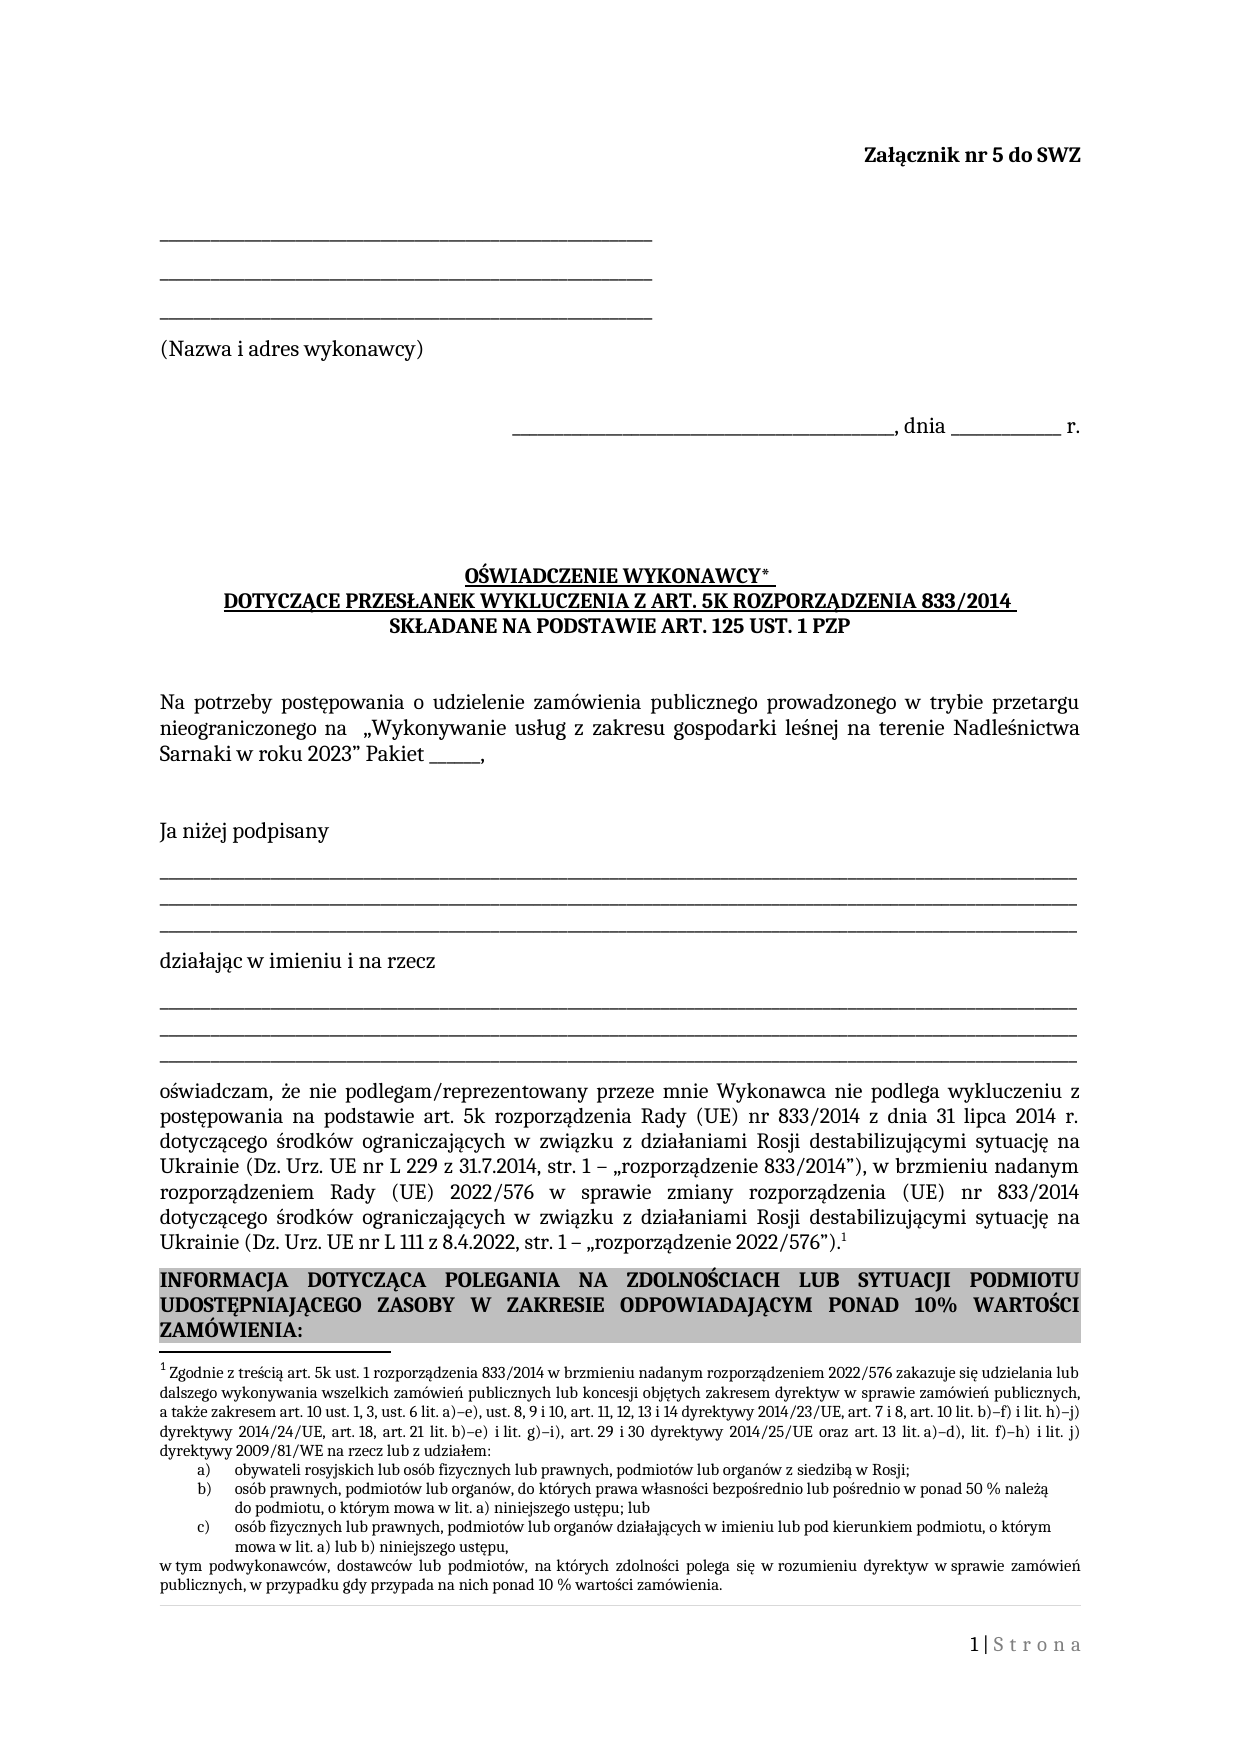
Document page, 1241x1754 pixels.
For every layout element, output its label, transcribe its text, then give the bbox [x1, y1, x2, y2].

text oświadczam, że nie podlegam/reprezentowany przeze mnie Wykonawca nie podlega wykluczeniu z postępowania na podstawie art. 5k rozporządzenia Rady (UE) nr 833/2014 z dnia 31 lipca 2014 r. dotyczącego środków ograniczających w związku z działaniami Rosji destabilizującymi sytuację na Ukrainie (Dz. Urz. UE nr L 229 z 31.7.2014, str. 1 – „rozporządzenie 833/2014”), w brzmieniu nadanym rozporządzeniem Rady (UE) 2022/576 w sprawie zmiany rozporządzenia (UE) nr 833/2014 dotyczącego środków ograniczających w związku z działaniami Rosji destabilizującymi sytuację na Ukrainie (Dz. Urz. UE nr L 111 z 8.4.2022, str. 1 – „rozporządzenie 2022/576”). [159, 1079, 1081, 1255]
text ____________________________________________________________________________________________________________________________________________________________________________________________________________________________________________________________________________________________________________________________________ [159, 987, 1081, 1066]
text OŚWIADCZENIE WYKONAWCY* DOTYCZĄCE PRZESŁANEK WYKLUCZENIA Z ART. 5K ROZPORZĄDZENIA 833/2014 SKŁADANE NA PODSTAWIE ART. 125 UST. 1 PZP [159, 564, 1081, 639]
text Załącznik nr 5 do SWZ [159, 142, 1081, 168]
text Ja niżej podpisany [159, 818, 1081, 844]
text INFORMACJA DOTYCZĄCA POLEGANIA NA ZDOLNOŚCIACH LUB SYTUACJI PODMIOTU UDOSTĘPNIAJĄCEGO ZASOBY W ZAKRESIE ODPOWIADAJĄCYM PONAD 10% WARTOŚCI ZAMÓWIENIA: [159, 1268, 1081, 1343]
text __________________________________________________________ [159, 297, 1081, 323]
text _____________________________________________, dnia _____________ r. [159, 413, 1081, 439]
text Na potrzeby postępowania o udzielenie zamówienia publicznego prowadzonego w trybie przetargu nieograniczonego na „Wykonywanie usług z zakresu gospodarki leśnej na terenie Nadleśnictwa Sarnaki w roku 2023” Pakiet ______, [159, 690, 1081, 768]
text __________________________________________________________ [159, 258, 1081, 284]
text (Nazwa i adres wykonawcy) [159, 336, 1081, 362]
text __________________________________________________________ [159, 219, 1081, 245]
text ____________________________________________________________________________________________________________________________________________________________________________________________________________________________________________________________________________________________________________________________________ [159, 857, 1081, 936]
text działając w imieniu i na rzecz [159, 948, 1081, 974]
